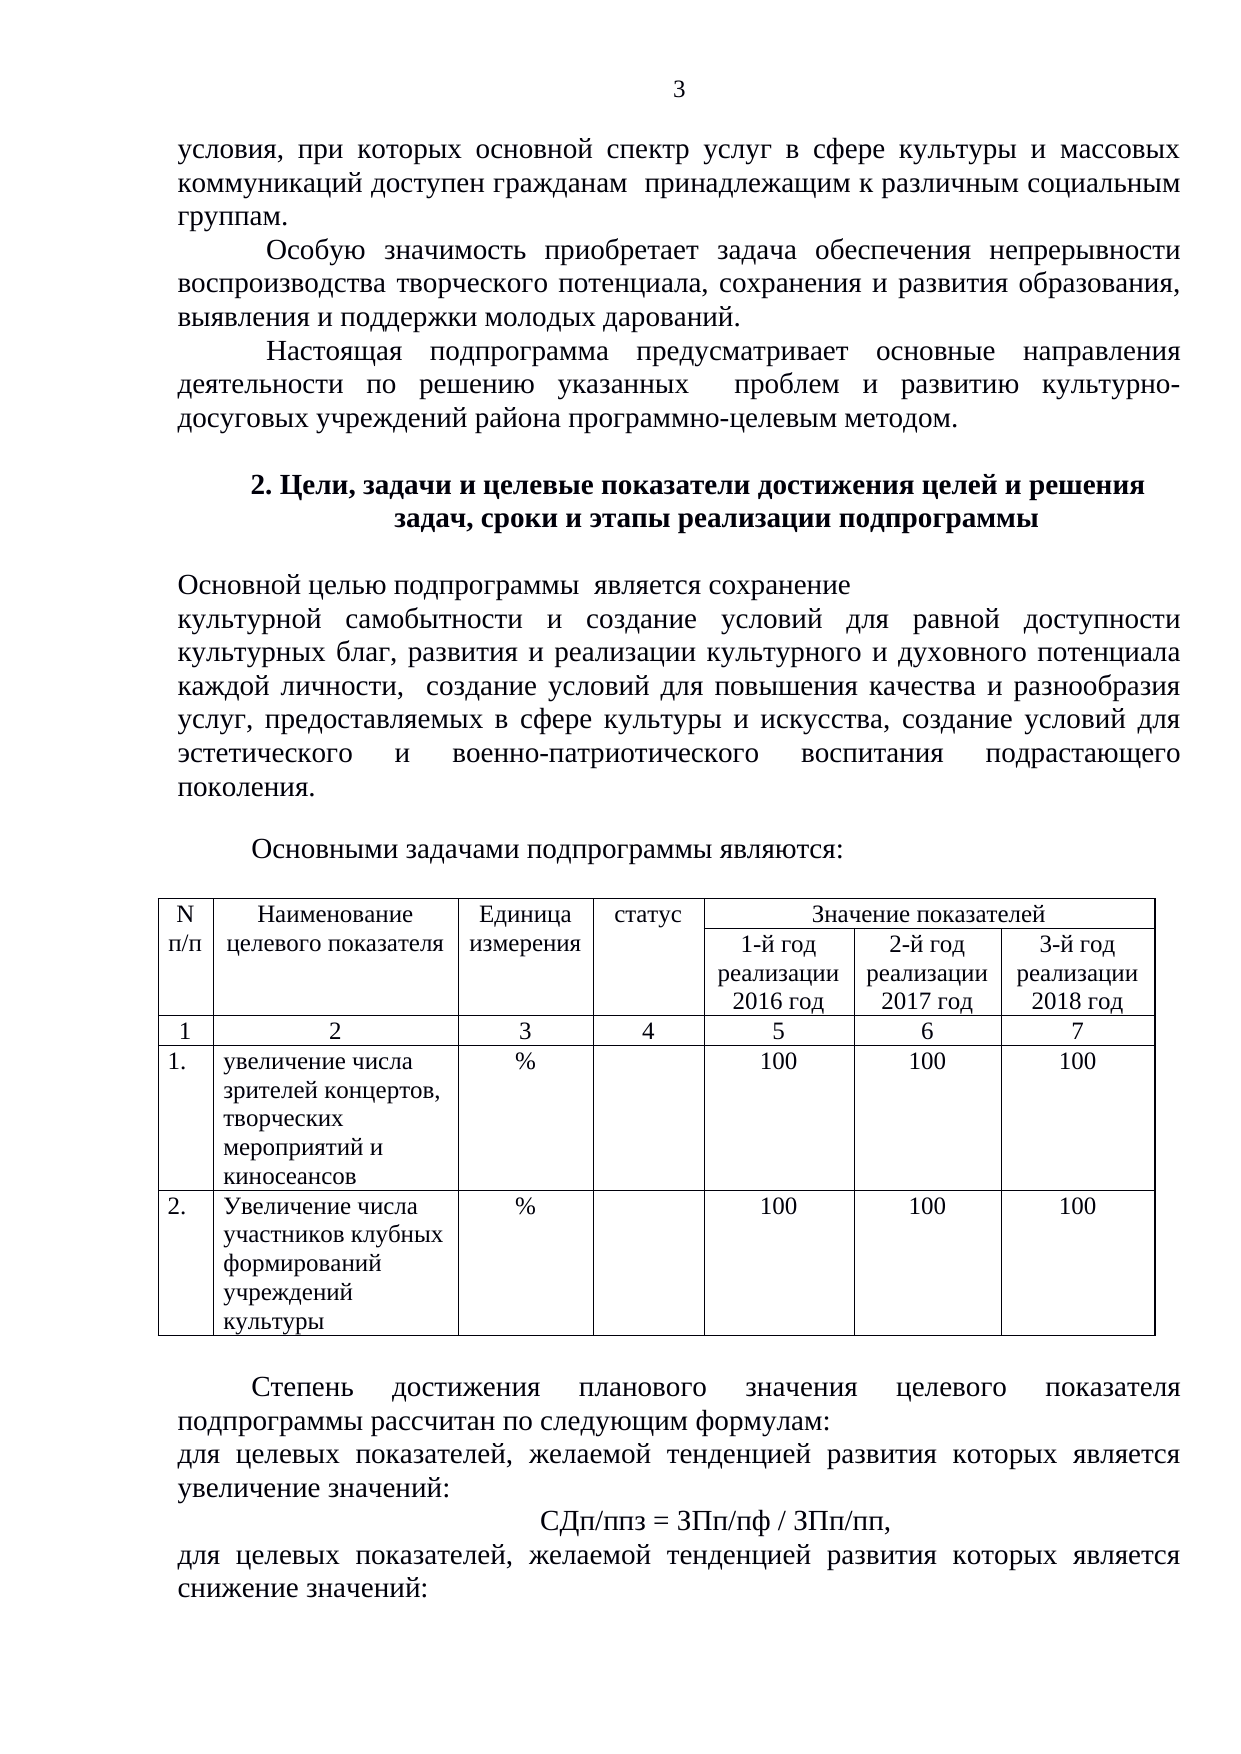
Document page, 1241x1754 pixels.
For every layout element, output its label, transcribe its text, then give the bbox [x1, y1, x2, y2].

text Основными задачами подпрограммы являются: [177, 831, 1181, 864]
table_cell 100 [855, 1191, 1001, 1334]
table_header статус [594, 899, 704, 1015]
table_cell [594, 1191, 704, 1334]
table_cell 100 [1002, 1191, 1154, 1334]
table_cell 100 [705, 1191, 854, 1334]
table_cell 4 [594, 1016, 704, 1045]
table_cell % [459, 1191, 593, 1334]
table_header Единица измерения [459, 899, 593, 1015]
table_cell 1-й год реализации 2016 год [705, 929, 854, 1015]
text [177, 131, 1181, 232]
table_cell 1 [159, 1016, 213, 1045]
table_cell [594, 1046, 704, 1190]
table_cell 100 [855, 1046, 1001, 1190]
table_cell 100 [1002, 1046, 1154, 1190]
table_cell 3 [459, 1016, 593, 1045]
text для целевых показателей, желаемой тенденцией развития которых является увеличение значений: [177, 1436, 1181, 1503]
text для целевых показателей, желаемой тенденцией развития которых является снижение значений: [177, 1537, 1181, 1604]
table_cell 1. [159, 1046, 213, 1190]
table_cell увеличение числа зрителей концертов, творческих мероприятий и киносеансов [214, 1046, 458, 1190]
table_cell 5 [705, 1016, 854, 1045]
table_header Наименование целевого показателя [214, 899, 458, 1015]
table_cell 2. [159, 1191, 213, 1334]
table_cell 7 [1002, 1016, 1154, 1045]
table_cell 2-й год реализации 2017 год [855, 929, 1001, 1015]
table_cell % [459, 1046, 593, 1190]
table_header Значение показателей [705, 899, 1154, 928]
table_header N п/п [159, 899, 213, 1015]
table_cell 6 [855, 1016, 1001, 1045]
text Степень достижения планового значения целевого показателя подпрограммы рассчитан по следующим формулам: [177, 1369, 1181, 1436]
table_cell 2 [214, 1016, 458, 1045]
text Настоящая подпрограмма предусматривает основные направления деятельности по решению указанных проблем и развитию культурно-досуговых учреждений района программно-целевым методом. [177, 333, 1181, 433]
text СДп/ппз = ЗПп/пф / ЗПп/пп, [177, 1503, 1181, 1537]
subtitle 2. Цели, задачи и целевые показатели достижения целей и решения задач, сроки и этапы реализации подпрограммы [215, 467, 1181, 534]
text Основной целью подпрограммы является сохранение [177, 567, 1181, 601]
text Особую значимость приобретает задача обеспечения непрерывности воспроизводства творческого потенциала, сохранения и развития образования, выявления и поддержки молодых дарований. [177, 232, 1181, 333]
table_cell 3-й год реализации 2018 год [1002, 929, 1154, 1015]
text культурной самобытности и создание условий для равной доступности культурных благ, развития и реализации культурного и духовного потенциала каждой личности, создание условий для повышения качества и разнообразия услуг, предоставляемых в сфере культуры и искусства, создание условий для эстетического и военно-патриотического воспитания подрастающего поколения. [177, 601, 1181, 802]
table_cell Увеличение числа участников клубных формирований учреждений культуры [214, 1191, 458, 1334]
table_cell 100 [705, 1046, 854, 1190]
